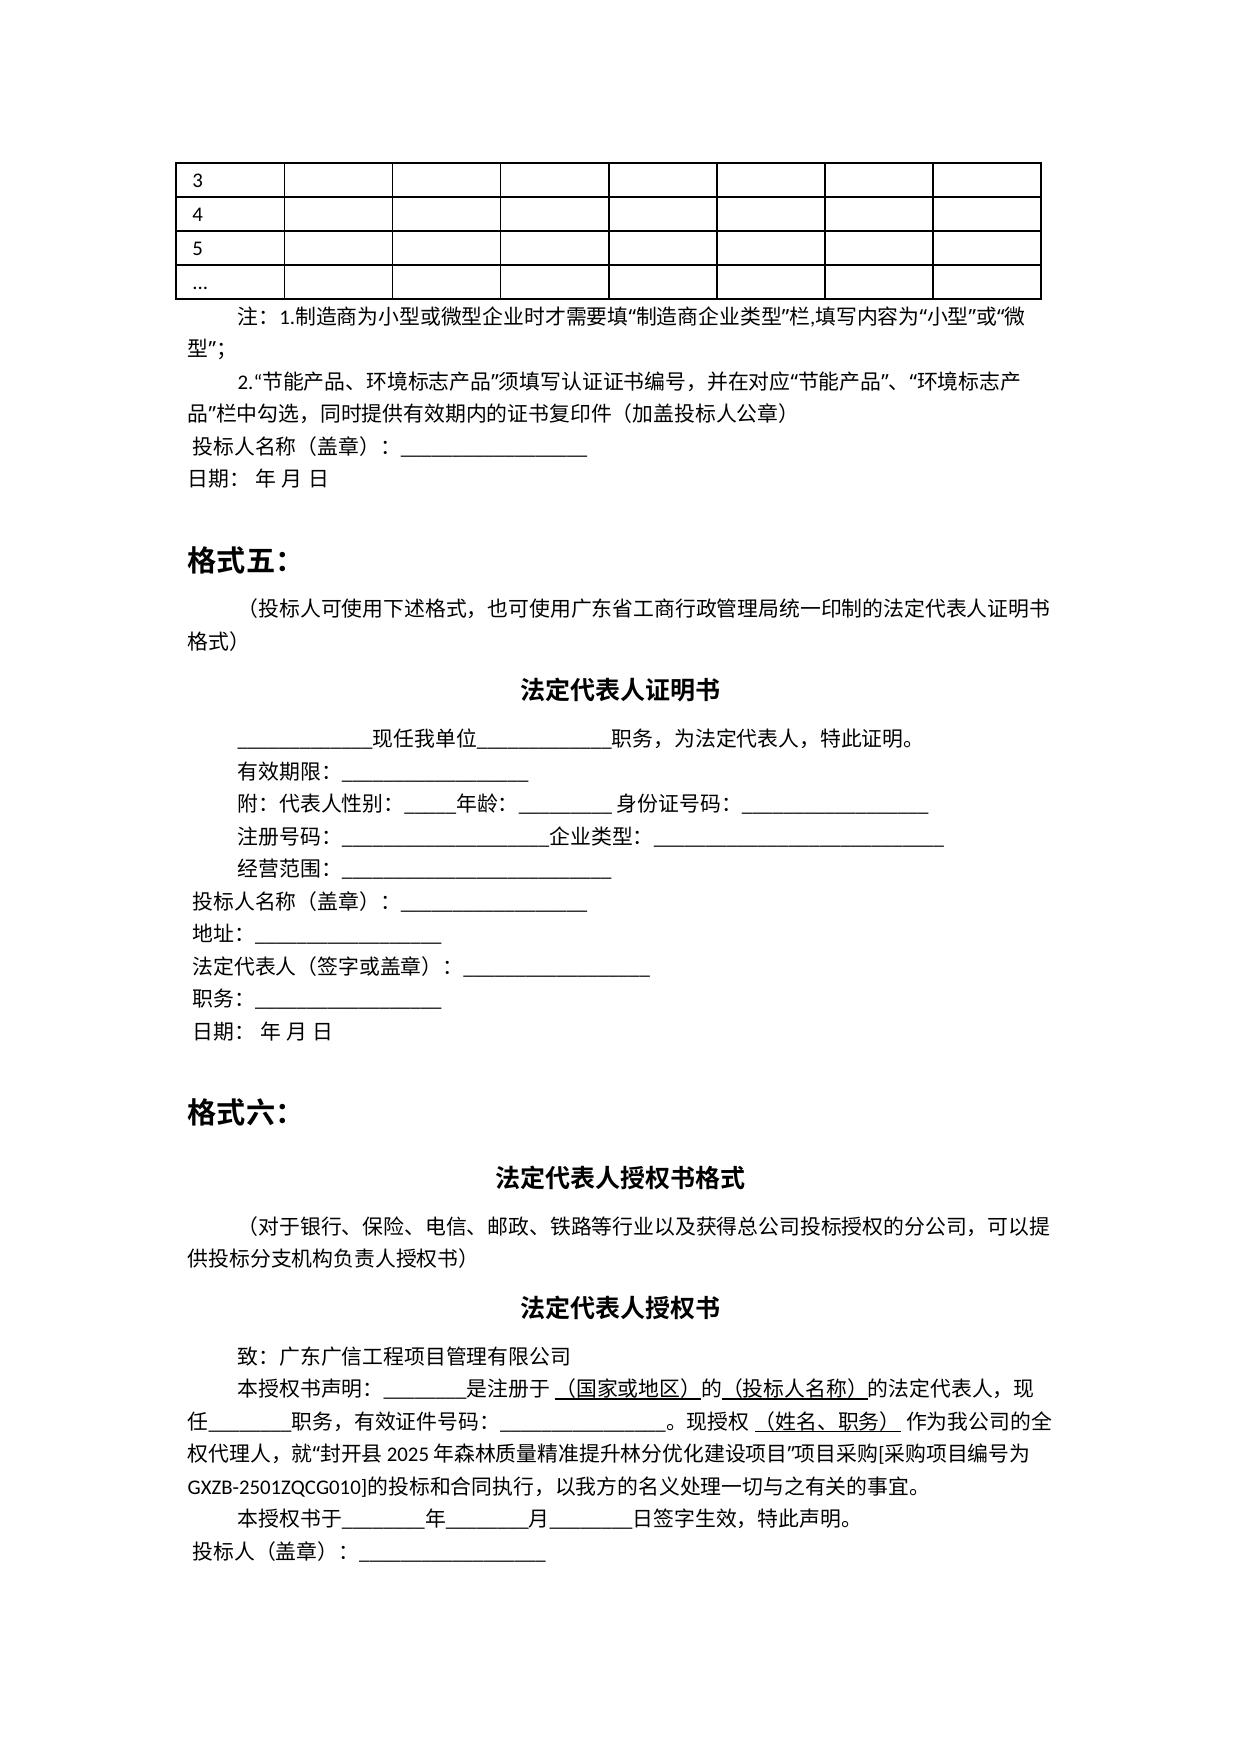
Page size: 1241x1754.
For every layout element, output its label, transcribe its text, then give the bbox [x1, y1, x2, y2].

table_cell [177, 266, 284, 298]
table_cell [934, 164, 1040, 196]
text （投标人可使用下述格式，也可使用广东省工商行政管理局统一印制的法定代表人证明书格式） [187, 592, 1053, 657]
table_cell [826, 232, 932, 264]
text 附：代表人性别：_____年龄：_________ 身份证号码：__________________ [187, 787, 1053, 820]
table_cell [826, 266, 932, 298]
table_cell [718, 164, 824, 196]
text 职务：__________________ [187, 982, 1053, 1015]
text 投标人（盖章）：__________________ [187, 1535, 1053, 1567]
text 格式五： [187, 527, 1053, 592]
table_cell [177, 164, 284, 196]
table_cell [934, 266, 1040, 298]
text 法定代表人授权书 [187, 1275, 1053, 1340]
text 注册号码：____________________企业类型：____________________________ [187, 820, 1053, 852]
text 经营范围：__________________________ [187, 852, 1053, 885]
text 有效期限：__________________ [187, 755, 1053, 787]
text 本授权书声明：________是注册于 （国家或地区）的（投标人名称）的法定代表人，现任________职务，有效证件号码：________________。现授权 （姓名、职务） 作为我公司的全权代理人，就“封开县2025年森林质量精准提升林分优化建设项目”项目采购[采购项目编号为GXZB-2501ZQCG010]的投标和合同执行，以我方的名义处理一切与之有关的事宜。 [187, 1372, 1053, 1502]
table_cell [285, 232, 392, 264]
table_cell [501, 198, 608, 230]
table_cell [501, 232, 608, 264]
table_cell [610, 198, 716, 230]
text （对于银行、保险、电信、邮政、铁路等行业以及获得总公司投标授权的分公司，可以提供投标分支机构负责人授权书） [187, 1210, 1053, 1275]
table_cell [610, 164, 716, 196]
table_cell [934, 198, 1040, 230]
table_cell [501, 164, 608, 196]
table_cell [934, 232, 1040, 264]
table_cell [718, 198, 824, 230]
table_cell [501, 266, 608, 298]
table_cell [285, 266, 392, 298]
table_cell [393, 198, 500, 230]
text 法定代表人（签字或盖章）：__________________ [187, 950, 1053, 982]
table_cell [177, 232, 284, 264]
text 法定代表人授权书格式 [187, 1145, 1053, 1210]
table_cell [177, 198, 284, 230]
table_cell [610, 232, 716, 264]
text _____________现任我单位_____________职务，为法定代表人，特此证明。 [187, 722, 1053, 755]
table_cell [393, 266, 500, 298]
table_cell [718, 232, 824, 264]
text 日期： 年 月 日 [187, 1015, 1053, 1047]
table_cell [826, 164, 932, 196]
text 本授权书于________年________月________日签字生效，特此声明。 [187, 1502, 1053, 1535]
text 投标人名称（盖章）：__________________ [187, 885, 1053, 917]
text 注：1.制造商为小型或微型企业时才需要填“制造商企业类型”栏,填写内容为“小型”或“微型”； [187, 300, 1053, 365]
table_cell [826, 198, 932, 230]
text 2.“节能产品、环境标志产品”须填写认证证书编号，并在对应“节能产品”、“环境标志产品”栏中勾选，同时提供有效期内的证书复印件（加盖投标人公章） [187, 365, 1053, 430]
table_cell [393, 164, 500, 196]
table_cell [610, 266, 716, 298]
text 地址：__________________ [187, 917, 1053, 950]
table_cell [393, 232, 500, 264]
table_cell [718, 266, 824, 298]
text 日期： 年 月 日 [187, 462, 1053, 495]
text 法定代表人证明书 [187, 657, 1053, 722]
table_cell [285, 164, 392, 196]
text 投标人名称（盖章）：__________________ [187, 430, 1053, 462]
text 致：广东广信工程项目管理有限公司 [187, 1340, 1053, 1372]
text 格式六： [187, 1080, 1053, 1145]
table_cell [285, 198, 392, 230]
